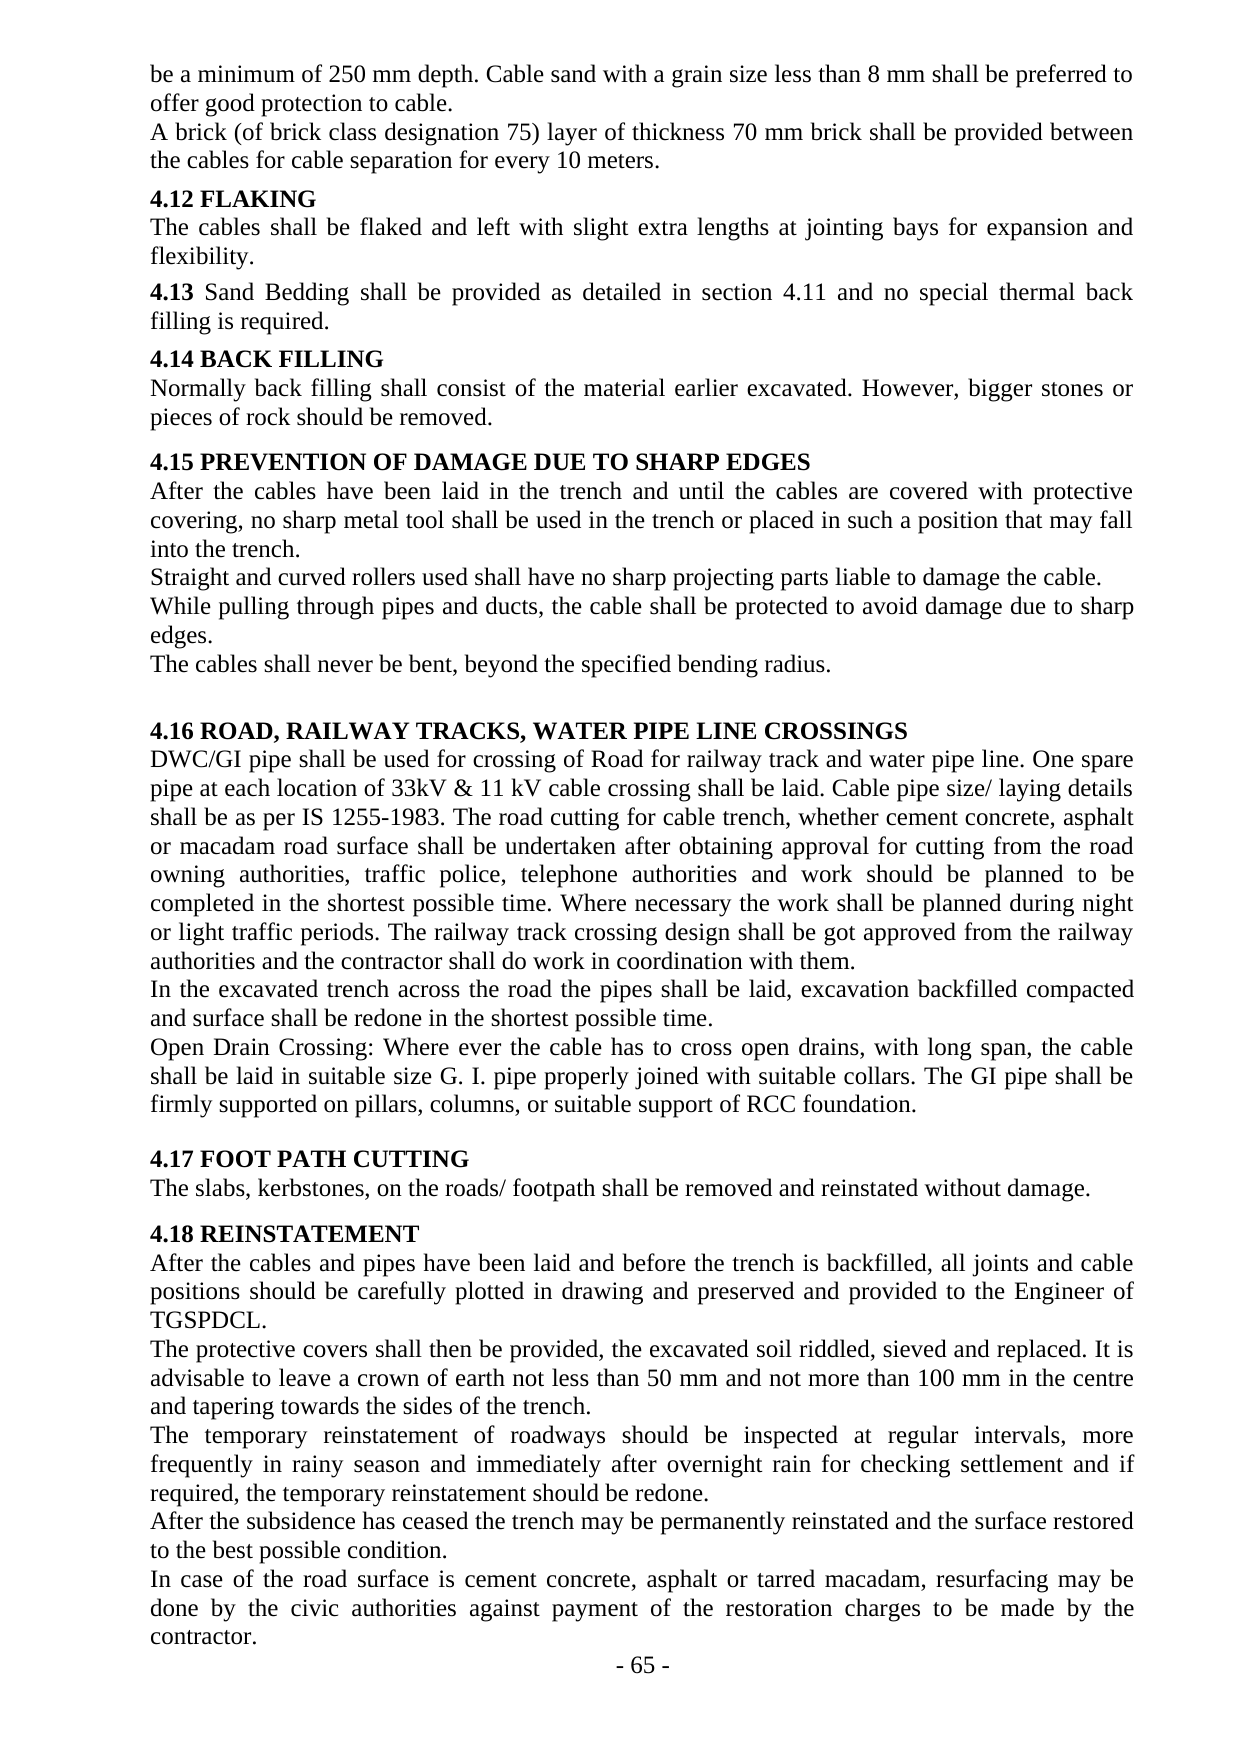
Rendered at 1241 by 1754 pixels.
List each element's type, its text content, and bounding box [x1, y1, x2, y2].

text In the excavated trench across the road the pipes shall be laid, excavation backfilled compacted and surface shall be redone in the shortest possible time. [150, 974, 1135, 1032]
text The cables shall never be bent, beyond the specified bending radius. [150, 649, 1135, 677]
text A brick (of brick class designation 75) layer of thickness 70 mm brick shall be provided between the cables for cable separation for every 10 meters. [150, 117, 1135, 174]
text 4.18 REINSTATEMENT [150, 1219, 1135, 1248]
text 4.15 PREVENTION OF DAMAGE DUE TO SHARP EDGES [150, 447, 1135, 476]
text The slabs, kerbstones, on the roads/ footpath shall be removed and reinstated without damage. [150, 1173, 1135, 1202]
text 4.13 Sand Bedding shall be provided as detailed in section 4.11 and no special thermal back filling is required. [150, 277, 1135, 335]
text While pulling through pipes and ducts, the cable shall be protected to avoid damage due to sharp edges. [150, 591, 1135, 649]
text The cables shall be flaked and left with slight extra lengths at jointing bays for expansion and flexibility. [150, 212, 1135, 270]
text Open Drain Crossing: Where ever the cable has to cross open drains, with long span, the cable shall be laid in suitable size G. I. pipe properly joined with suitable collars. The GI pipe shall be firmly supported on pillars, columns, or suitable support of RCC foundation. [150, 1032, 1135, 1118]
text In case of the road surface is cement concrete, asphalt or tarred macadam, resurfacing may be done by the civic authorities against payment of the restoration charges to be made by the contractor. [150, 1564, 1135, 1650]
text After the subsidence has ceased the trench may be permanently reinstated and the surface restored to the best possible condition. [150, 1506, 1135, 1564]
text After the cables and pipes have been laid and before the trench is backfilled, all joints and cable positions should be carefully plotted in drawing and preserved and provided to the Engineer of TGSPDCL. [150, 1248, 1135, 1334]
text Normally back filling shall consist of the material earlier excavated. However, bigger stones or pieces of rock should be removed. [150, 373, 1135, 431]
text DWC/GI pipe shall be used for crossing of Road for railway track and water pipe line. One spare pipe at each location of 33kV & 11 kV cable crossing shall be laid. Cable pipe size/ laying details shall be as per IS 1255-1983. The road cutting for cable trench, whether cement concrete, asphalt or macadam road surface shall be undertaken after obtaining approval for cutting from the road owning authorities, traffic police, telephone authorities and work should be planned to be completed in the shortest possible time. Where necessary the work shall be planned during night or light traffic periods. The railway track crossing design shall be got approved from the railway authorities and the contractor shall do work in coordination with them. [150, 744, 1135, 974]
text After the cables have been laid in the trench and until the cables are covered with protective covering, no sharp metal tool shall be used in the trench or placed in such a position that may fall into the trench. [150, 476, 1135, 562]
text 4.14 BACK FILLING [150, 344, 1135, 373]
text 4.12 FLAKING [150, 184, 1135, 212]
text Straight and curved rollers used shall have no sharp projecting parts liable to damage the cable. [150, 562, 1135, 591]
text The temporary reinstatement of roadways should be inspected at regular intervals, more frequently in rainy season and immediately after overnight rain for checking settlement and if required, the temporary reinstatement should be redone. [150, 1420, 1135, 1506]
text The protective covers shall then be provided, the excavated soil riddled, sieved and replaced. It is advisable to leave a crown of earth not less than 50 mm and not more than 100 mm in the centre and tapering towards the sides of the trench. [150, 1334, 1135, 1420]
text 4.17 FOOT PATH CUTTING [150, 1144, 1135, 1173]
text 4.16 ROAD, RAILWAY TRACKS, WATER PIPE LINE CROSSINGS [150, 716, 1135, 744]
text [150, 59, 1135, 117]
